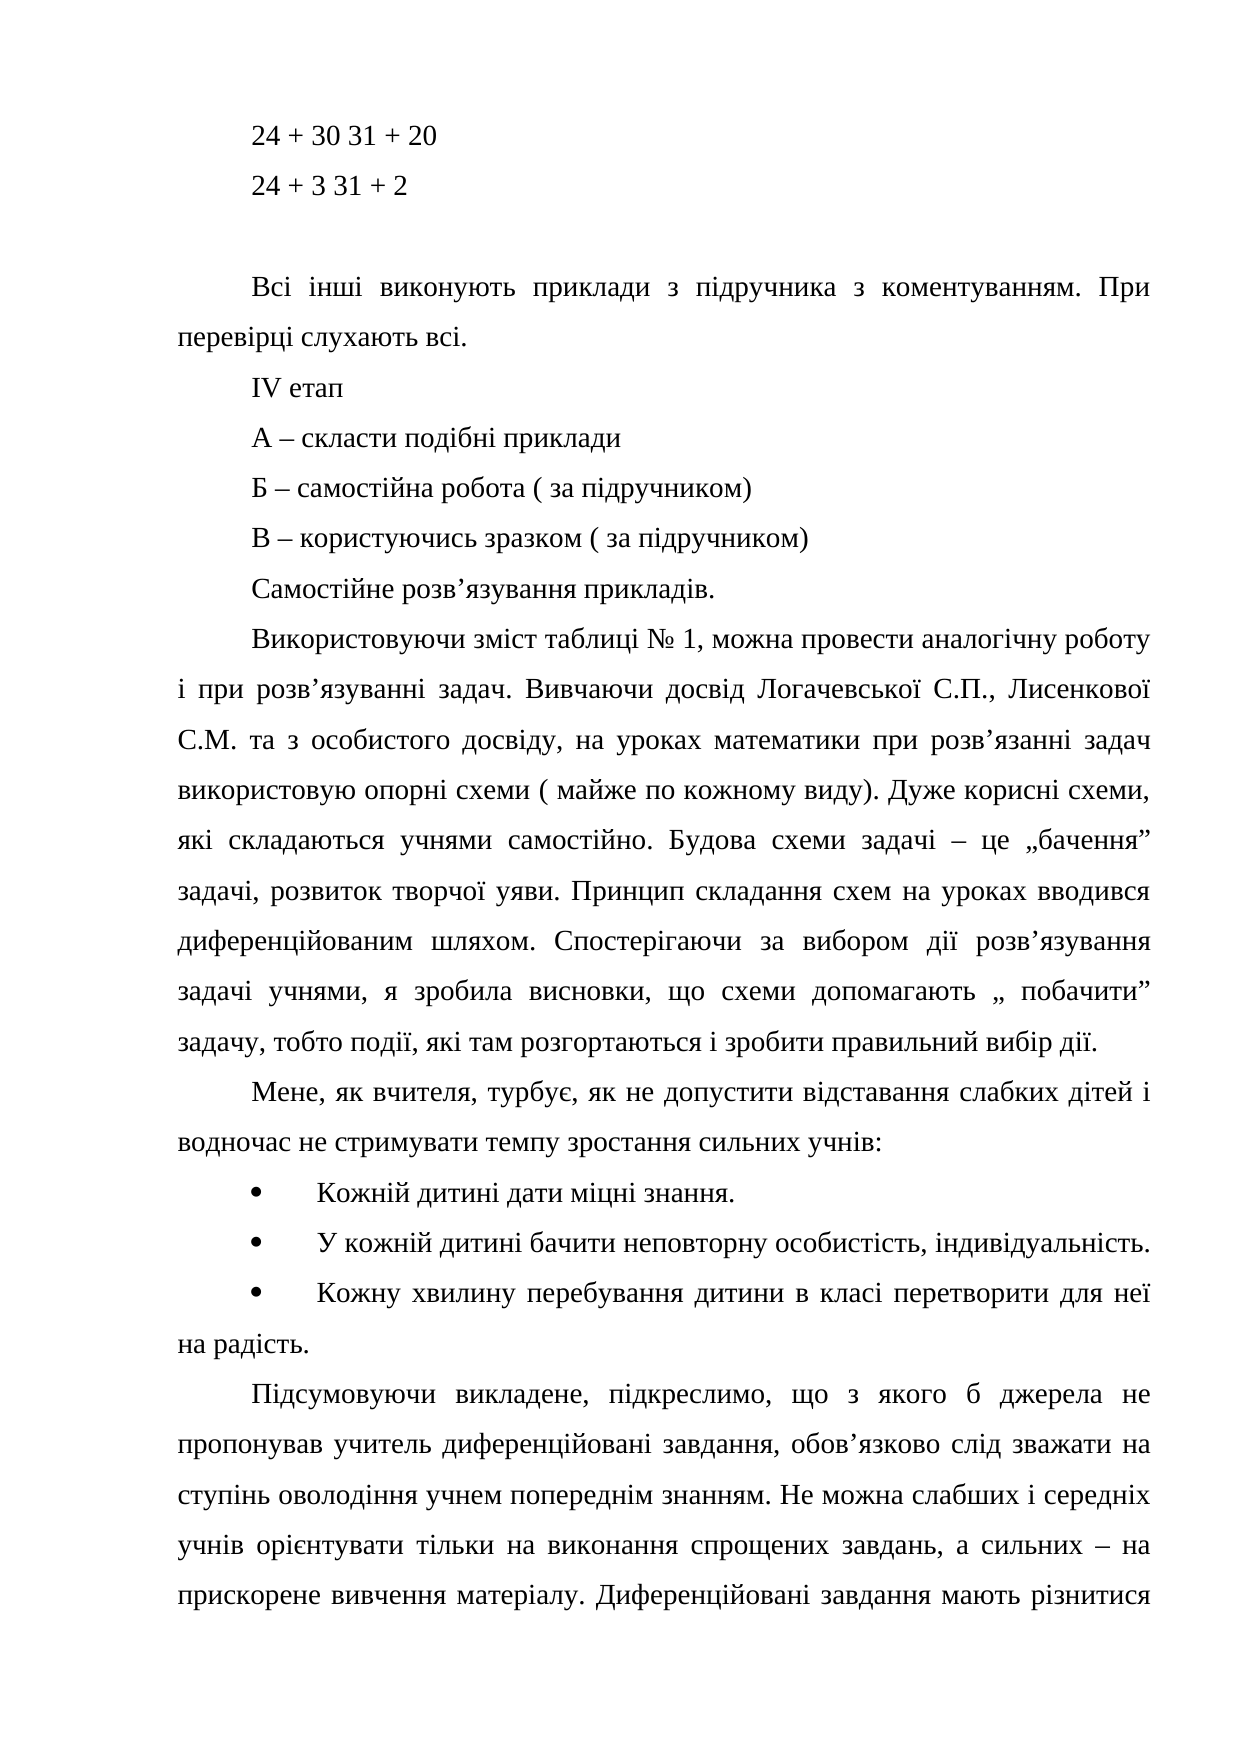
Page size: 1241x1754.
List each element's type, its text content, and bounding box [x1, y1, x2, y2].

text В – користуючись зразком ( за підручником) [177, 521, 1152, 554]
list Кожну хвилину перебування дитини в класі перетворити для неї на радість. [177, 1276, 1152, 1359]
text Використовуючи зміст таблиці № 1, можна провести аналогічну роботу і при розв’язуванні задач. Вивчаючи досвід Логачевської С.П., Лисенкової С.М. та з особистого досвіду, на уроках математики при розв’язанні задач використовую опорні схеми ( майже по кожному виду). Дуже корисні схеми, які складаються учнями самостійно. Будова схеми задачі – це „бачення” задачі, розвиток творчої уяви. Принцип складання схем на уроках вводився диференційованим шляхом. Спостерігаючи за вибором дії розв’язування задачі учнями, я зробила висновки, що схеми допомагають „ побачити” задачу, тобто події, які там розгортаються і зробити правильний вибір дії. [177, 621, 1152, 1057]
text Всі інші виконують приклади з підручника з коментуванням. При перевірці слухають всі. [177, 269, 1152, 353]
text Самостійне розв’язування прикладів. [177, 571, 1152, 604]
text Б – самостійна робота ( за підручником) [177, 470, 1152, 504]
text 24 + 3 31 + 2 [177, 168, 1152, 202]
text 24 + 30 31 + 20 [177, 118, 1152, 152]
list У кожній дитині бачити неповторну особистість, індивідуальність. [177, 1225, 1152, 1259]
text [177, 1376, 1152, 1611]
text А – скласти подібні приклади [177, 420, 1152, 453]
text Мене, як вчителя, турбує, як не допустити відставання слабких дітей і водночас не стримувати темпу зростання сильних учнів: [177, 1074, 1152, 1158]
text ІV етап [177, 370, 1152, 403]
list Кожній дитині дати міцні знання. [177, 1175, 1152, 1208]
